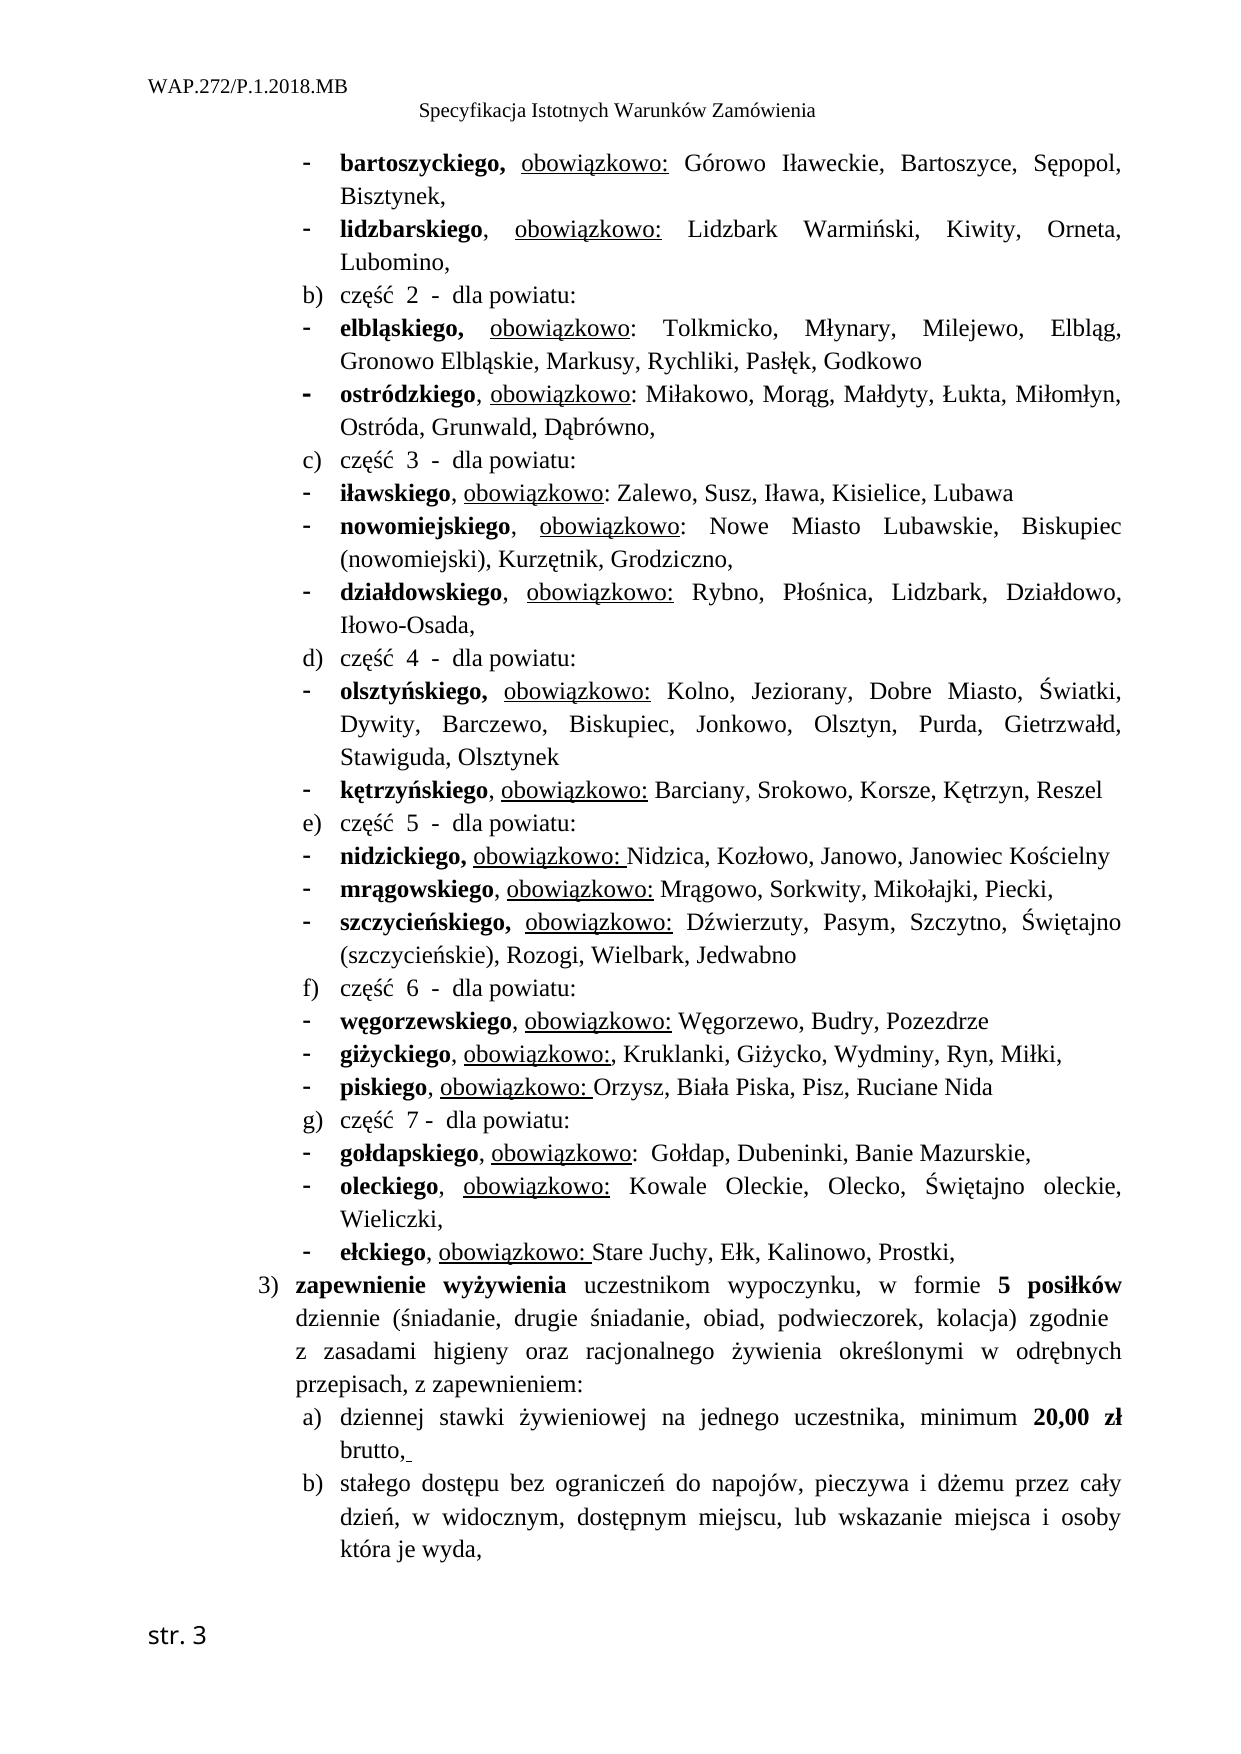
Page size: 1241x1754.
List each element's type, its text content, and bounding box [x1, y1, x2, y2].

list dziennej stawki żywieniowej na jednego uczestnika, minimum 20,00 zł brutto, [302, 1402, 1122, 1464]
list nowomiejskiego, obowiązkowo: Nowe Miasto Lubawskie, Biskupiec (nowomiejski), Kurzętnik, Grodziczno, [302, 511, 1122, 573]
list lidzbarskiego, obowiązkowo: Lidzbark Warmiński, Kiwity, Orneta, Lubomino, [302, 214, 1122, 276]
list piskiego, obowiązkowo: Orzysz, Biała Piska, Pisz, Ruciane Nida [302, 1072, 1122, 1101]
list iławskiego, obowiązkowo: Zalewo, Susz, Iława, Kisielice, Lubawa [302, 478, 1122, 507]
list oleckiego, obowiązkowo: Kowale Oleckie, Olecko, Świętajno oleckie, Wieliczki, [302, 1171, 1122, 1233]
list część 4 - dla powiatu: [302, 643, 1122, 672]
list zapewnienie wyżywienia uczestnikom wypoczynku, w formie 5 posiłków dziennie (śniadanie, drugie śniadanie, obiad, podwieczorek, kolacja) zgodnie z zasadami higieny oraz racjonalnego żywienia określonymi w odrębnych przepisach, z zapewnieniem: [258, 1270, 1122, 1398]
list węgorzewskiego, obowiązkowo: Węgorzewo, Budry, Pozezdrze [302, 1006, 1122, 1035]
list część 5 - dla powiatu: [302, 808, 1122, 837]
list giżyckiego, obowiązkowo:, Kruklanki, Giżycko, Wydminy, Ryn, Miłki, [302, 1039, 1122, 1068]
list część 3 - dla powiatu: [302, 445, 1122, 474]
list ostródzkiego, obowiązkowo: Miłakowo, Morąg, Małdyty, Łukta, Miłomłyn, Ostróda, Grunwald, Dąbrówno, [302, 379, 1122, 441]
list część 7 - dla powiatu: [302, 1105, 1122, 1134]
list olsztyńskiego, obowiązkowo: Kolno, Jeziorany, Dobre Miasto, Światki, Dywity, Barczewo, Biskupiec, Jonkowo, Olsztyn, Purda, Gietrzwałd, Stawiguda, Olsztynek [302, 676, 1122, 771]
list szczycieńskiego, obowiązkowo: Dźwierzuty, Pasym, Szczytno, Świętajno (szczycieńskie), Rozogi, Wielbark, Jedwabno [302, 907, 1122, 969]
list bartoszyckiego, obowiązkowo: Górowo Iławeckie, Bartoszyce, Sępopol, Bisztynek, [302, 148, 1122, 209]
list kętrzyńskiego, obowiązkowo: Barciany, Srokowo, Korsze, Kętrzyn, Reszel [302, 775, 1122, 804]
list mrągowskiego, obowiązkowo: Mrągowo, Sorkwity, Mikołajki, Piecki, [302, 874, 1122, 903]
list nidzickiego, obowiązkowo: Nidzica, Kozłowo, Janowo, Janowiec Kościelny [302, 841, 1122, 870]
list działdowskiego, obowiązkowo: Rybno, Płośnica, Lidzbark, Działdowo, Iłowo-Osada, [302, 577, 1122, 639]
list elbląskiego, obowiązkowo: Tolkmicko, Młynary, Milejewo, Elbląg, Gronowo Elbląskie, Markusy, Rychliki, Pasłęk, Godkowo [302, 313, 1122, 374]
list stałego dostępu bez ograniczeń do napojów, pieczywa i dżemu przez cały dzień, w widocznym, dostępnym miejscu, lub wskazanie miejsca i osoby która je wyda, [302, 1468, 1122, 1563]
list ełckiego, obowiązkowo: Stare Juchy, Ełk, Kalinowo, Prostki, [302, 1237, 1122, 1266]
list gołdapskiego, obowiązkowo: Gołdap, Dubeninki, Banie Mazurskie, [302, 1138, 1122, 1167]
list część 6 - dla powiatu: [302, 973, 1122, 1002]
list część 2 - dla powiatu: [302, 280, 1122, 308]
